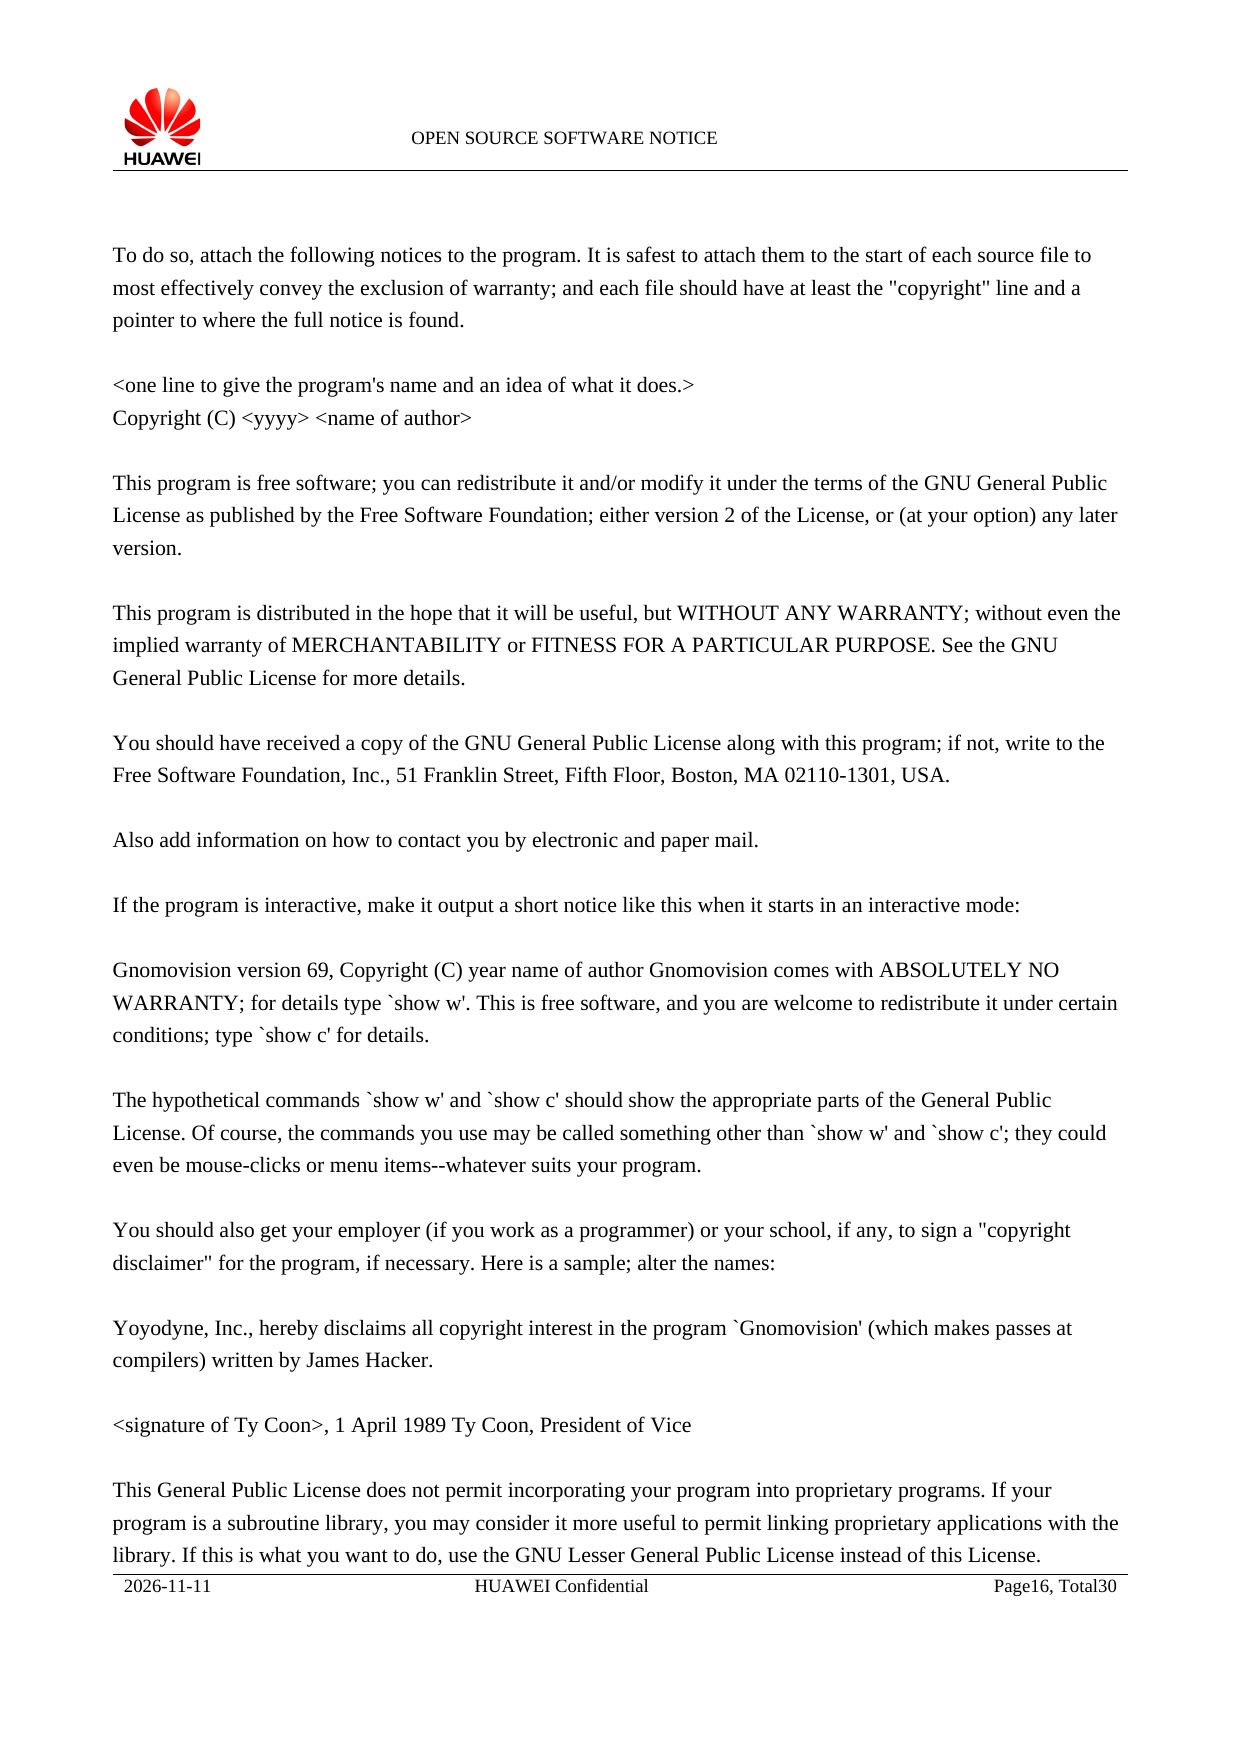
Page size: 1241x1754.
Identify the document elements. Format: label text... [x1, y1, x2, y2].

picture [124, 88, 201, 165]
